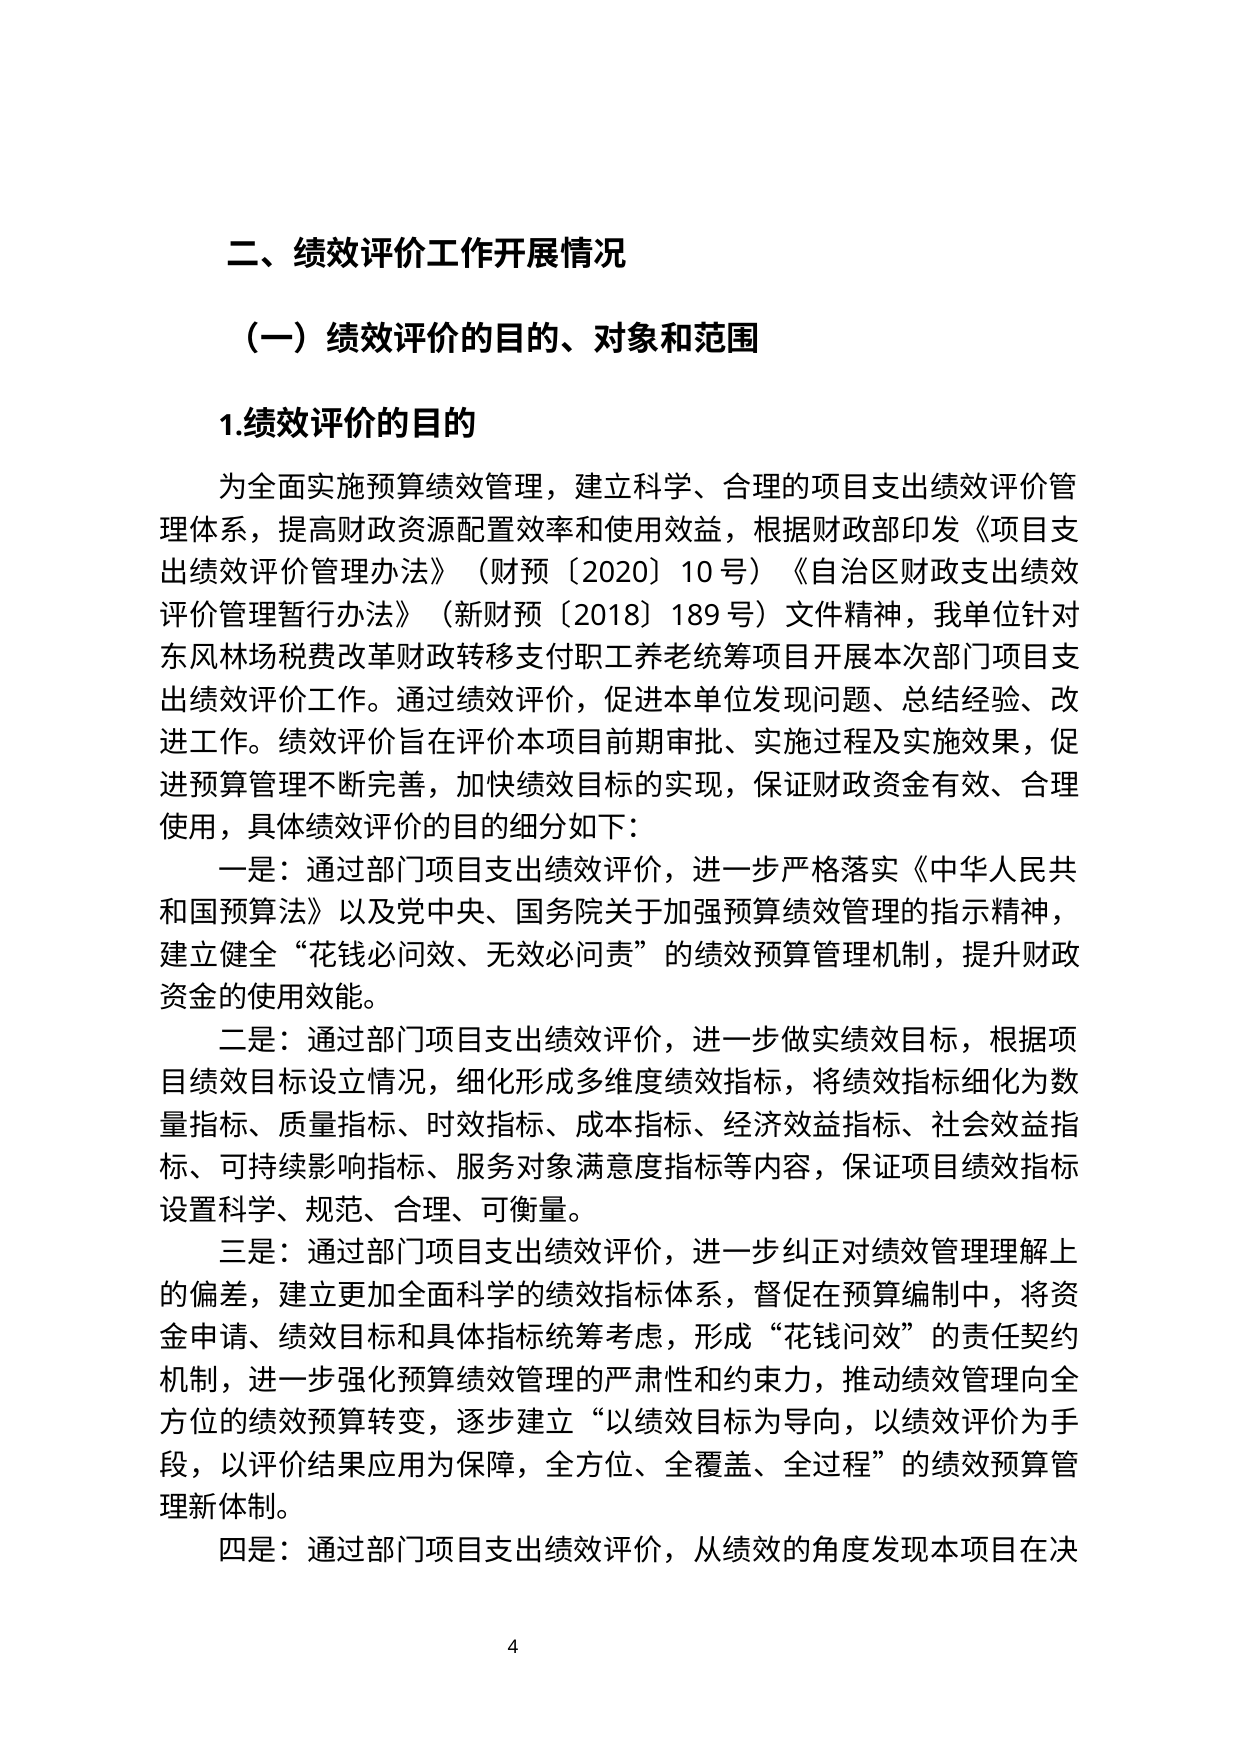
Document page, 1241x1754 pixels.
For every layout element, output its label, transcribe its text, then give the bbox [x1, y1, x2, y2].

subtitle 二、绩效评价工作开展情况 [159, 209, 1081, 294]
subtitle 1.绩效评价的目的 [159, 379, 1081, 464]
text 一是：通过部门项目支出绩效评价，进一步严格落实《中华人民共和国预算法》以及党中央、国务院关于加强预算绩效管理的指示精神，建立健全“花钱必问效、无效必问责”的绩效预算管理机制，提升财政资金的使用效能。 [159, 846, 1081, 1016]
text 为全面实施预算绩效管理，建立科学、合理的项目支出绩效评价管理体系，提高财政资源配置效率和使用效益，根据财政部印发《项目支出绩效评价管理办法》（财预〔2020〕10号）《自治区财政支出绩效评价管理暂行办法》（新财预〔2018〕189号）文件精神，我单位针对东风林场税费改革财政转移支付职工养老统筹项目开展本次部门项目支出绩效评价工作。通过绩效评价，促进本单位发现问题、总结经验、改进工作。绩效评价旨在评价本项目前期审批、实施过程及实施效果，促进预算管理不断完善，加快绩效目标的实现，保证财政资金有效、合理使用，具体绩效评价的目的细分如下： [159, 464, 1081, 846]
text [159, 1526, 1081, 1569]
text 三是：通过部门项目支出绩效评价，进一步纠正对绩效管理理解上的偏差，建立更加全面科学的绩效指标体系，督促在预算编制中，将资金申请、绩效目标和具体指标统筹考虑，形成“花钱问效”的责任契约机制，进一步强化预算绩效管理的严肃性和约束力，推动绩效管理向全方位的绩效预算转变，逐步建立“以绩效目标为导向，以绩效评价为手段，以评价结果应用为保障，全方位、全覆盖、全过程”的绩效预算管理新体制。 [159, 1229, 1081, 1526]
text 二是：通过部门项目支出绩效评价，进一步做实绩效目标，根据项目绩效目标设立情况，细化形成多维度绩效指标，将绩效指标细化为数量指标、质量指标、时效指标、成本指标、经济效益指标、社会效益指标、可持续影响指标、服务对象满意度指标等内容，保证项目绩效指标设置科学、规范、合理、可衡量。 [159, 1016, 1081, 1229]
subtitle （一）绩效评价的目的、对象和范围 [159, 294, 1081, 379]
